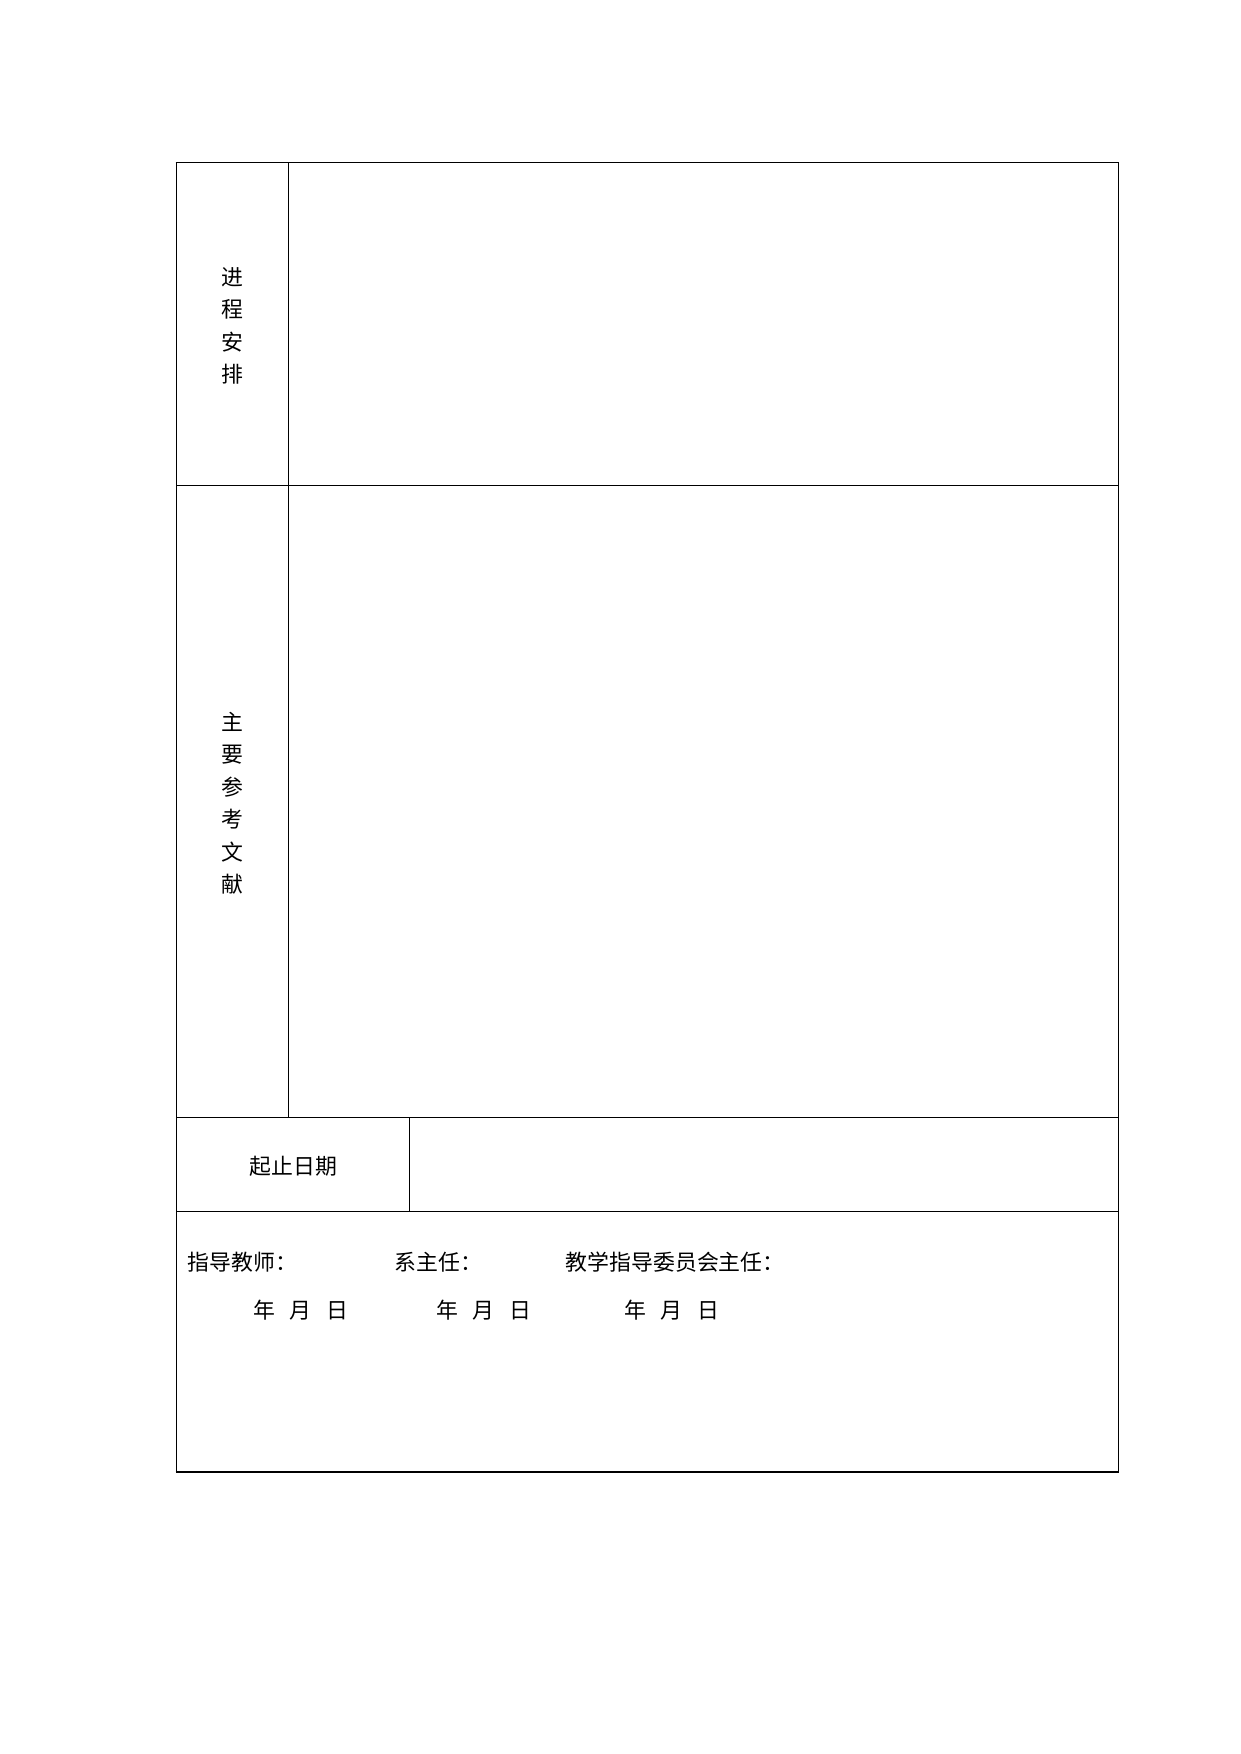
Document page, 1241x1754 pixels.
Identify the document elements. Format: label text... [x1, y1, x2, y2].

table_cell [289, 486, 1118, 1117]
table_cell 进 程 安 排 [177, 163, 288, 485]
table_cell [410, 1118, 1118, 1211]
table_cell 起止日期 [177, 1118, 409, 1211]
table_cell [289, 163, 1118, 485]
table_cell 主 要 参 考 文 献 [177, 486, 288, 1117]
table_cell 指导教师： 系主任： 教学指导委员会主任： 年 月 日 年 月 日 年 月 日 [177, 1212, 1118, 1471]
